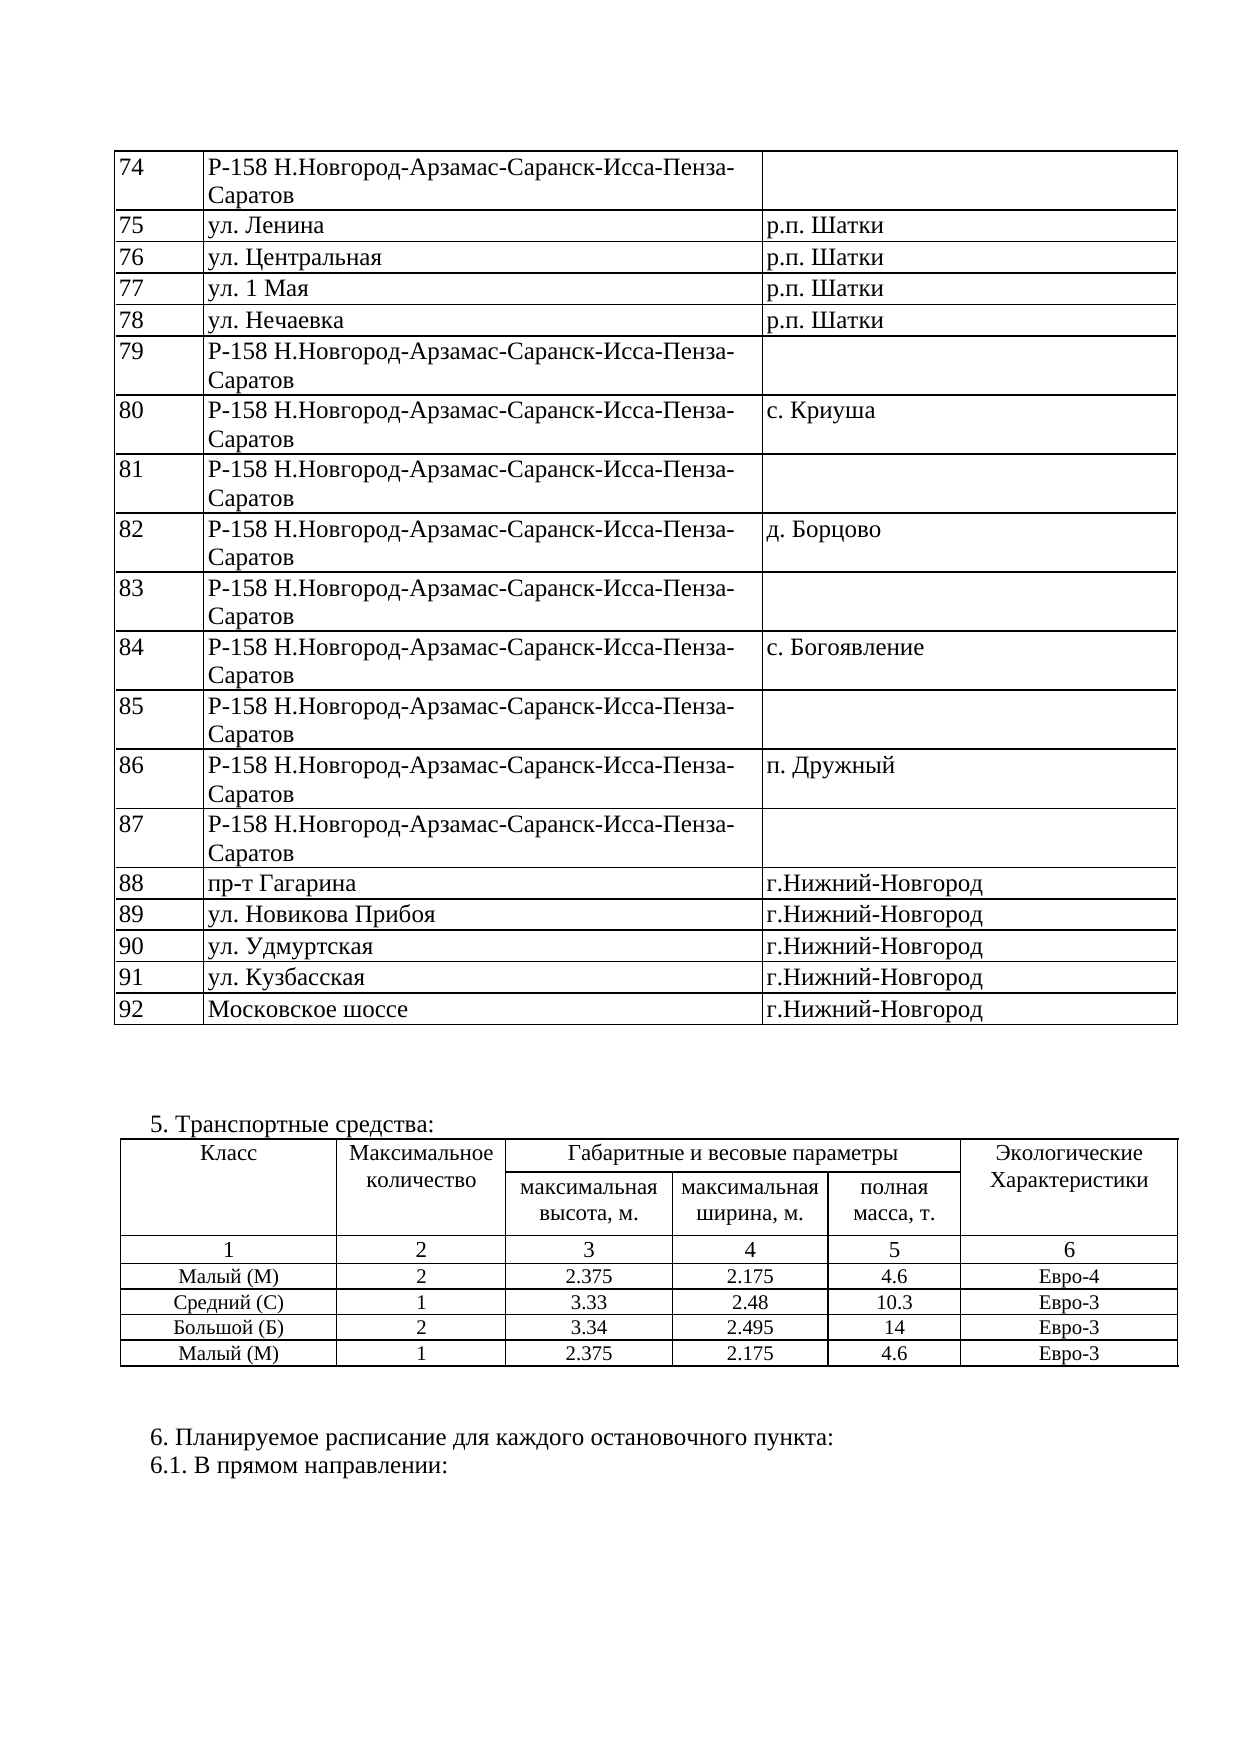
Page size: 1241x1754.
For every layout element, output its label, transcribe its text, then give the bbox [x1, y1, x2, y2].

table_cell ул. Кузбасская [204, 962, 762, 992]
table_cell 10.3 [829, 1290, 960, 1314]
table_cell 85 [115, 690, 203, 748]
table_cell [763, 453, 1177, 512]
table_cell Р-158 Н.Новгород-Арзамас-Саранск-Исса-Пенза-Саратов [204, 632, 762, 689]
table_cell с. Богоявление [763, 630, 1177, 689]
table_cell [204, 337, 762, 394]
table_cell 77 [115, 273, 203, 303]
text 6.1. В прямом направлении: [150, 1450, 1090, 1479]
table_cell г.Нижний-Новгород [763, 929, 1177, 961]
table_cell 91 [115, 962, 203, 992]
table_cell ул. Центральная [204, 242, 762, 272]
table_cell ул. Нечаевка [204, 305, 762, 335]
table_cell Евро-3 [961, 1290, 1177, 1314]
table_cell р.п. Шатки [763, 241, 1177, 272]
table_cell 87 [115, 809, 203, 866]
table_cell 2.175 [673, 1264, 827, 1288]
table_cell ул. Ленина [204, 211, 762, 241]
table_cell Евро-3 [961, 1341, 1177, 1365]
table_cell 90 [115, 930, 203, 961]
table_cell 88 [115, 868, 203, 898]
table_cell Р-158 Н.Новгород-Арзамас-Саранск-Исса-Пенза-Саратов [204, 750, 762, 807]
table_cell [763, 808, 1177, 866]
table_cell г.Нижний-Новгород [763, 961, 1177, 992]
table_cell 83 [115, 572, 203, 630]
table_cell Р-158 Н.Новгород-Арзамас-Саранск-Исса-Пенза-Саратов [204, 514, 762, 571]
table_cell 82 [115, 513, 203, 571]
table_cell 1 [337, 1290, 505, 1314]
table_cell Р-158 Н.Новгород-Арзамас-Саранск-Исса-Пенза-Саратов [204, 455, 762, 512]
table_cell р.п. Шатки [763, 272, 1177, 303]
table_cell г.Нижний-Новгород [763, 866, 1177, 898]
table_cell Евро-4 [961, 1264, 1177, 1288]
table_cell Евро-3 [961, 1315, 1177, 1339]
table_cell р.п. Шатки [763, 209, 1177, 241]
table_cell Р-158 Н.Новгород-Арзамас-Саранск-Исса-Пенза-Саратов [204, 809, 762, 866]
table_cell г.Нижний-Новгород [763, 898, 1177, 929]
table_cell Московское шоссе [204, 994, 762, 1024]
table_cell 1 [337, 1341, 505, 1365]
table_cell 2.48 [673, 1290, 827, 1314]
table_cell [763, 335, 1177, 394]
table_cell 3 [506, 1236, 672, 1262]
table_cell р.п. Шатки [763, 304, 1177, 335]
table_cell 4 [673, 1236, 827, 1262]
table_cell Р-158 Н.Новгород-Арзамас-Саранск-Исса-Пенза-Саратов [204, 396, 762, 453]
table_header Класс [121, 1140, 336, 1234]
table_cell [763, 152, 1177, 209]
table_cell Р-158 Н.Новгород-Арзамас-Саранск-Исса-Пенза-Саратов [204, 573, 762, 630]
table_cell 2 [337, 1315, 505, 1339]
table_cell 2.495 [673, 1315, 827, 1339]
table_cell полная масса, т. [829, 1173, 960, 1234]
table_cell максимальная высота, м. [506, 1173, 672, 1234]
table_cell 2.175 [673, 1341, 827, 1365]
table_cell 80 [115, 395, 203, 453]
table_cell д. Борцово [763, 512, 1177, 571]
table_cell 86 [115, 749, 203, 807]
table_cell ул. 1 Мая [204, 274, 762, 303]
table_cell 6 [961, 1236, 1177, 1262]
table_cell ул. Удмуртская [204, 931, 762, 961]
table_cell Р-158 Н.Новгород-Арзамас-Саранск-Исса-Пенза-Саратов [204, 691, 762, 748]
table_cell [763, 689, 1177, 748]
table_cell пр-т Гагарина [204, 868, 762, 898]
table_cell максимальная ширина, м. [673, 1173, 827, 1234]
table_cell 89 [115, 899, 203, 929]
table_cell Большой (Б) [121, 1315, 336, 1339]
table_cell г.Нижний-Новгород [763, 992, 1177, 1024]
table_cell ул. Новикова Прибоя [204, 900, 762, 929]
table_cell с. Криуша [763, 394, 1177, 453]
table_cell 2 [337, 1264, 505, 1288]
table_cell 3.33 [506, 1290, 672, 1314]
table_cell 4.6 [829, 1341, 960, 1365]
text 5. Транспортные средства: [150, 1109, 1090, 1138]
table_cell 1 [121, 1236, 336, 1262]
table_cell 4.6 [829, 1264, 960, 1288]
table_cell 2 [337, 1236, 505, 1262]
table_cell 92 [115, 993, 203, 1024]
table_cell 2.375 [506, 1264, 672, 1288]
table_cell 76 [115, 242, 203, 272]
table_cell 84 [115, 631, 203, 689]
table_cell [204, 152, 762, 209]
text 6. Планируемое расписание для каждого остановочного пункта: [150, 1422, 1090, 1450]
table_header Габаритные и весовые параметры [506, 1140, 960, 1171]
table_cell 5 [829, 1236, 960, 1262]
table_cell 79 [115, 336, 203, 394]
table_cell 75 [115, 210, 203, 241]
table_header Экологические Характеристики [961, 1140, 1177, 1234]
table_header Максимальное количество [337, 1140, 505, 1234]
table_cell 2.375 [506, 1341, 672, 1365]
table_cell 3.34 [506, 1315, 672, 1339]
table_cell [763, 571, 1177, 630]
table_cell Малый (М) [121, 1264, 336, 1288]
table_cell Средний (С) [121, 1290, 336, 1314]
table_cell 78 [115, 305, 203, 335]
table_cell 14 [829, 1315, 960, 1339]
table_cell п. Дружный [763, 748, 1177, 807]
table_cell 74 [115, 152, 203, 209]
table_cell Малый (М) [121, 1341, 336, 1365]
table_cell 81 [115, 454, 203, 512]
